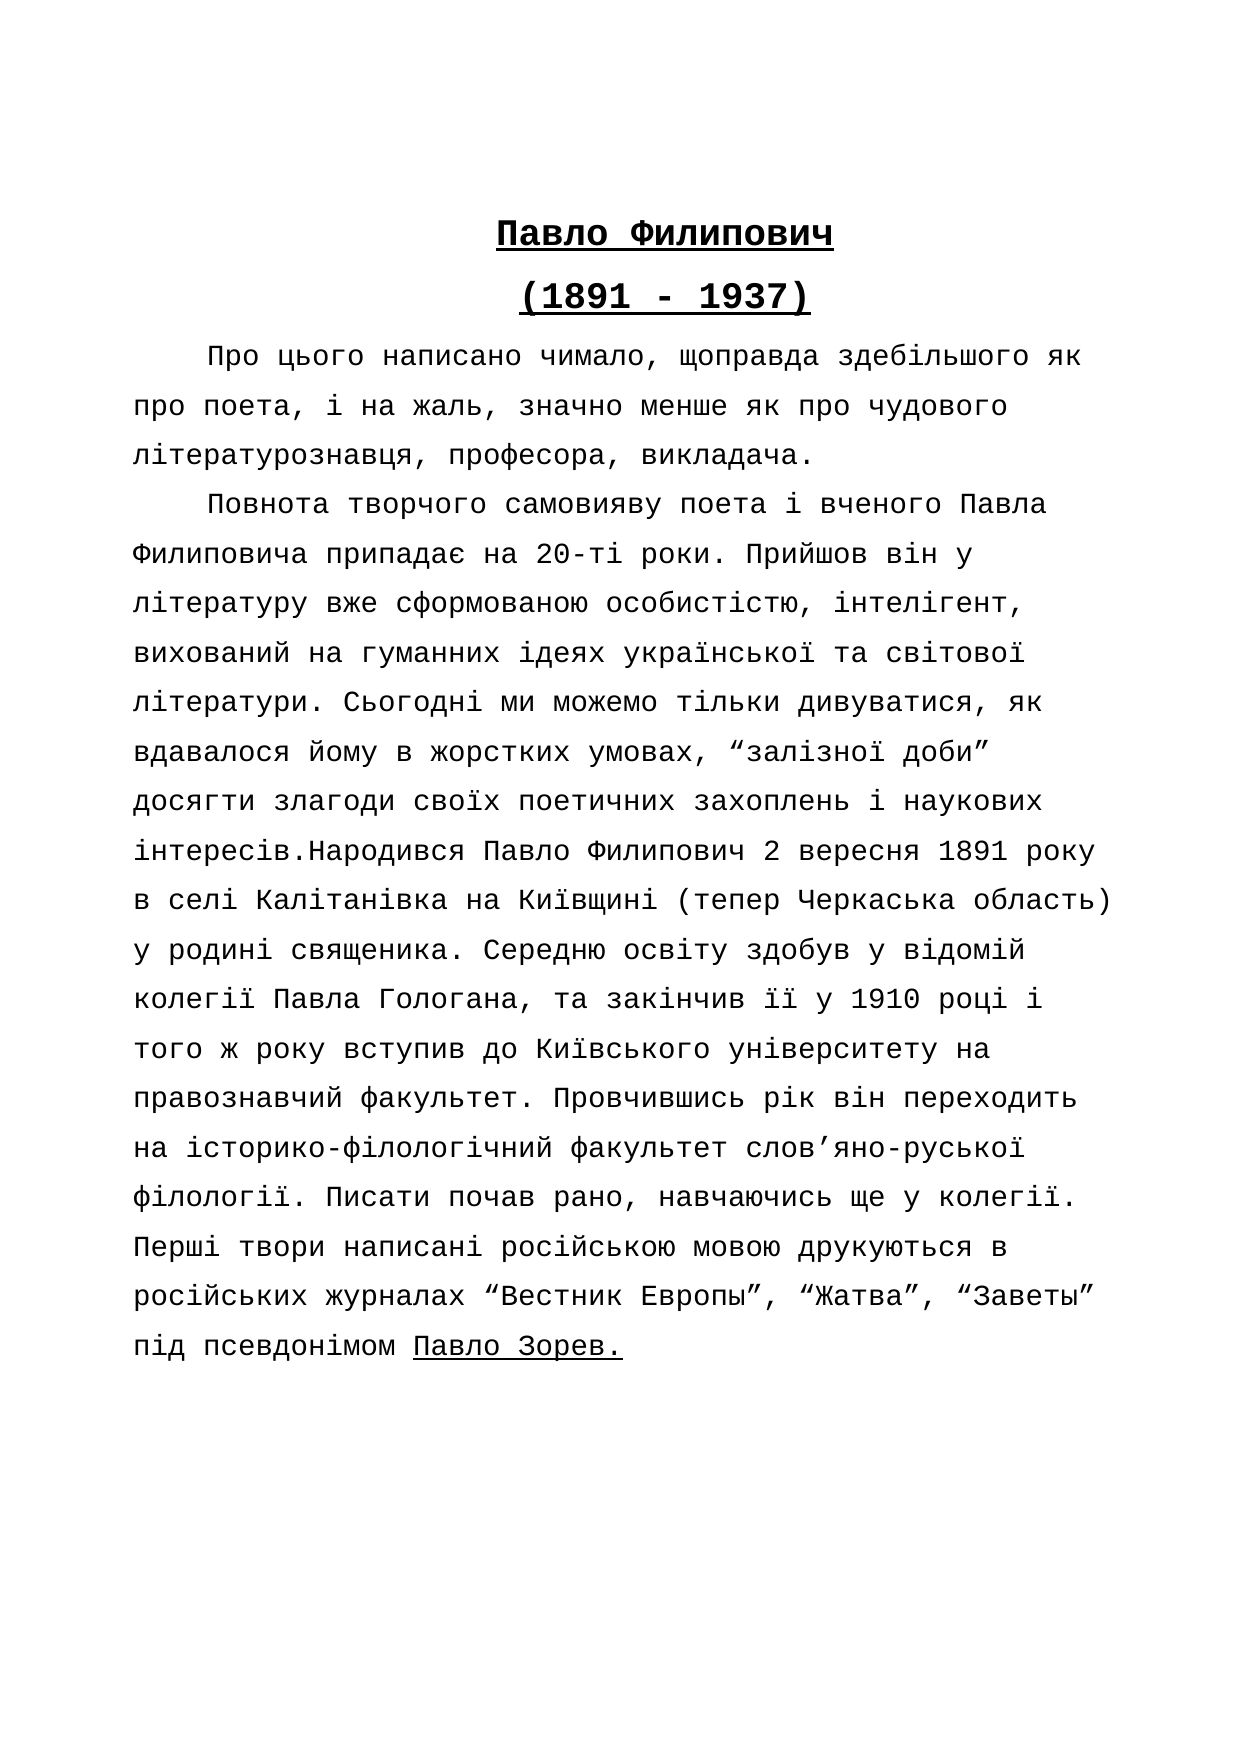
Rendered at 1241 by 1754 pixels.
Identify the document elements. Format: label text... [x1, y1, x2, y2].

text Про цього написано чимало, щоправда здебільшого як про поета, і на жаль, значно менше як про чудового літературознавця, професора, викладача. [133, 341, 1122, 473]
text (1891 - 1937) [133, 277, 1122, 320]
subtitle Павло Филипович [133, 214, 1122, 256]
text Повнота творчого самовияву поета і вченого Павла Филиповича припадає на 20-ті роки. Прийшов він у літературу вже сформованою особистістю, інтелігент, вихований на гуманних ідеях української та світової літератури. Сьогодні ми можемо тільки дивуватися, як вдавалося йому в жорстких умовах, “залізної доби” досягти злагоди своїх поетичних захоплень і наукових інтересів.Народився Павло Филипович 2 вересня 1891 року в селі Калітанівка на Київщині (тепер Черкаська область) у родині священика. Середню освіту здобув у відомій колегії Павла Гологана, та закінчив її у 1910 році і того ж року вступив до Київського університету на правознавчий факультет. Провчившись рік він переходить на історико-філологічний факультет слов’яно-руської філології. Писати почав рано, навчаючись ще у колегії. Перші твори написані російською мовою друкуються в російських журналах “Вестник Европы”, “Жатва”, “Заветы” під псевдонімом Павло Зорев. [133, 490, 1122, 1364]
